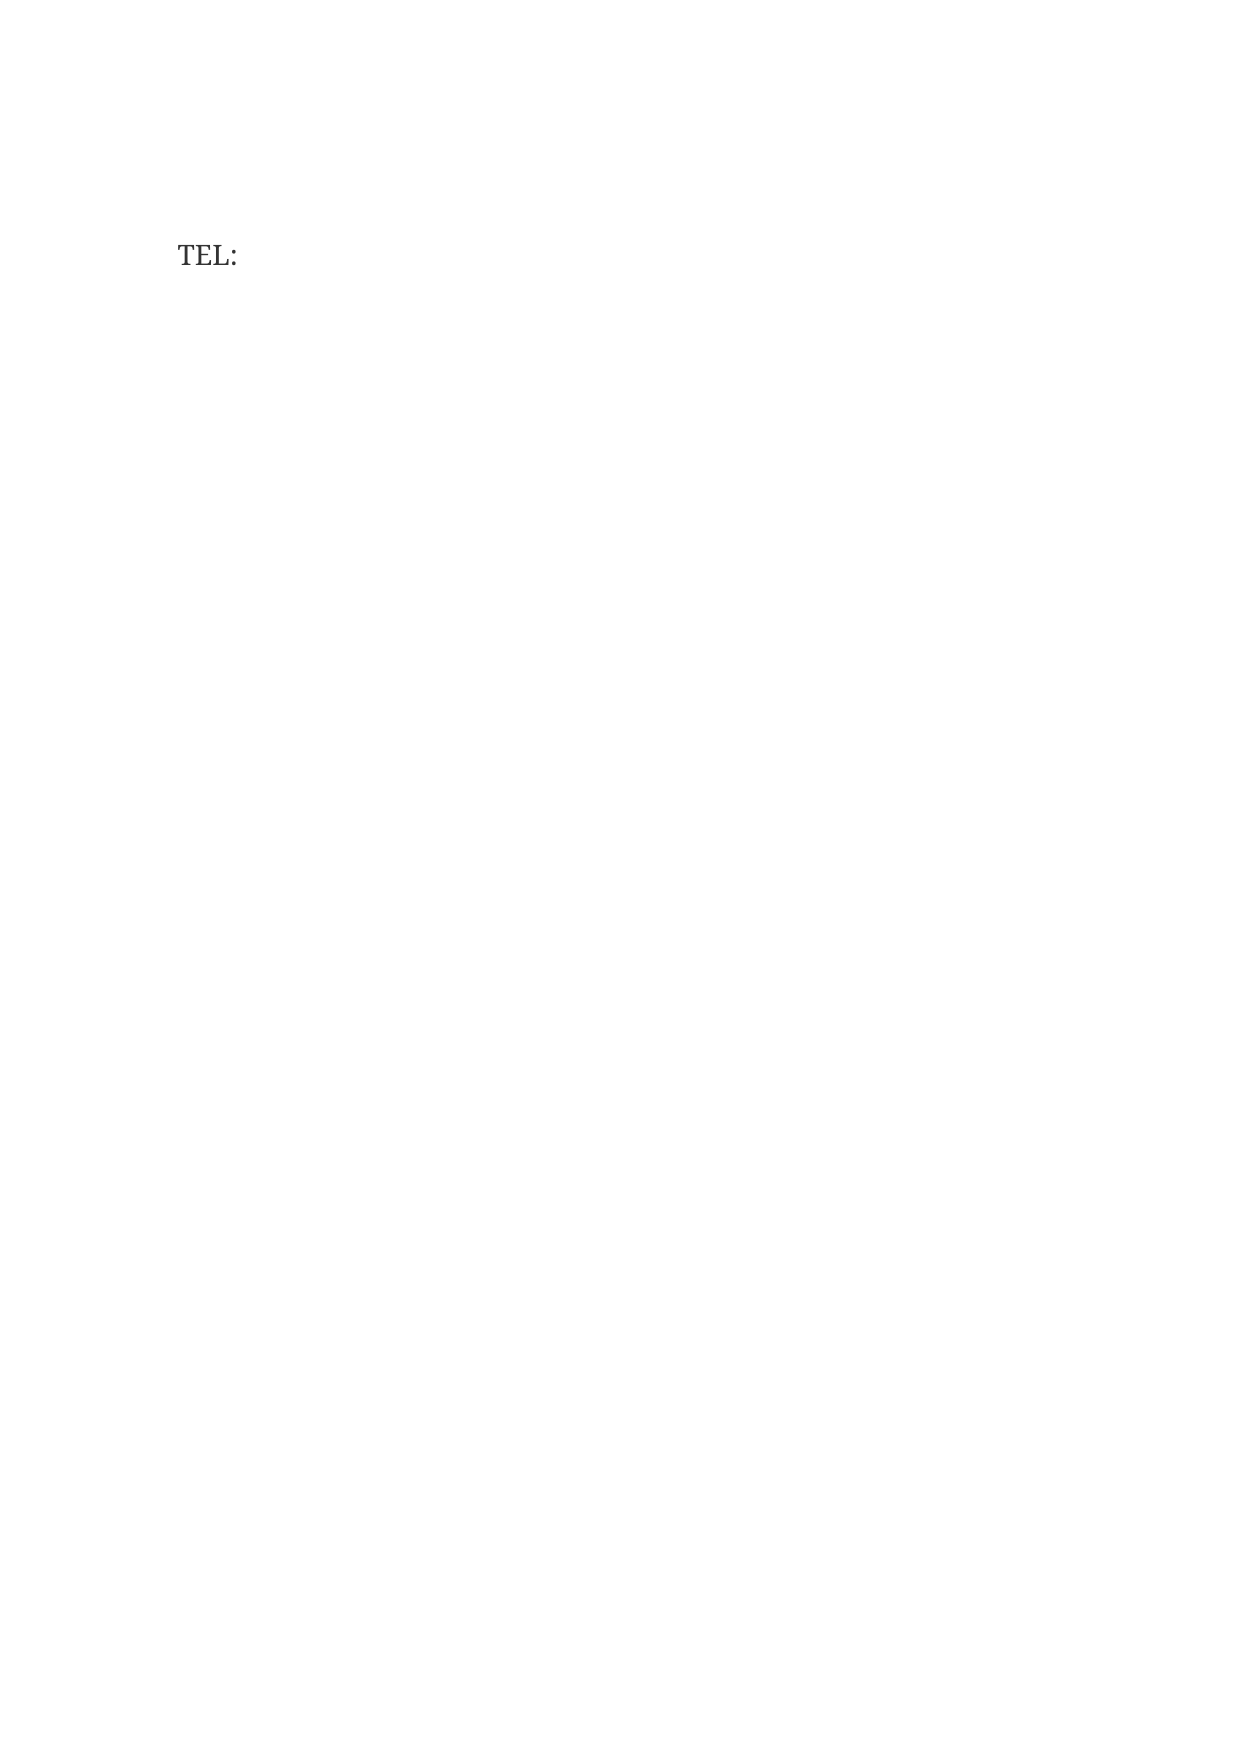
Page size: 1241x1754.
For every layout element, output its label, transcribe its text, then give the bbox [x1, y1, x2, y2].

text TEL: [177, 217, 1063, 292]
